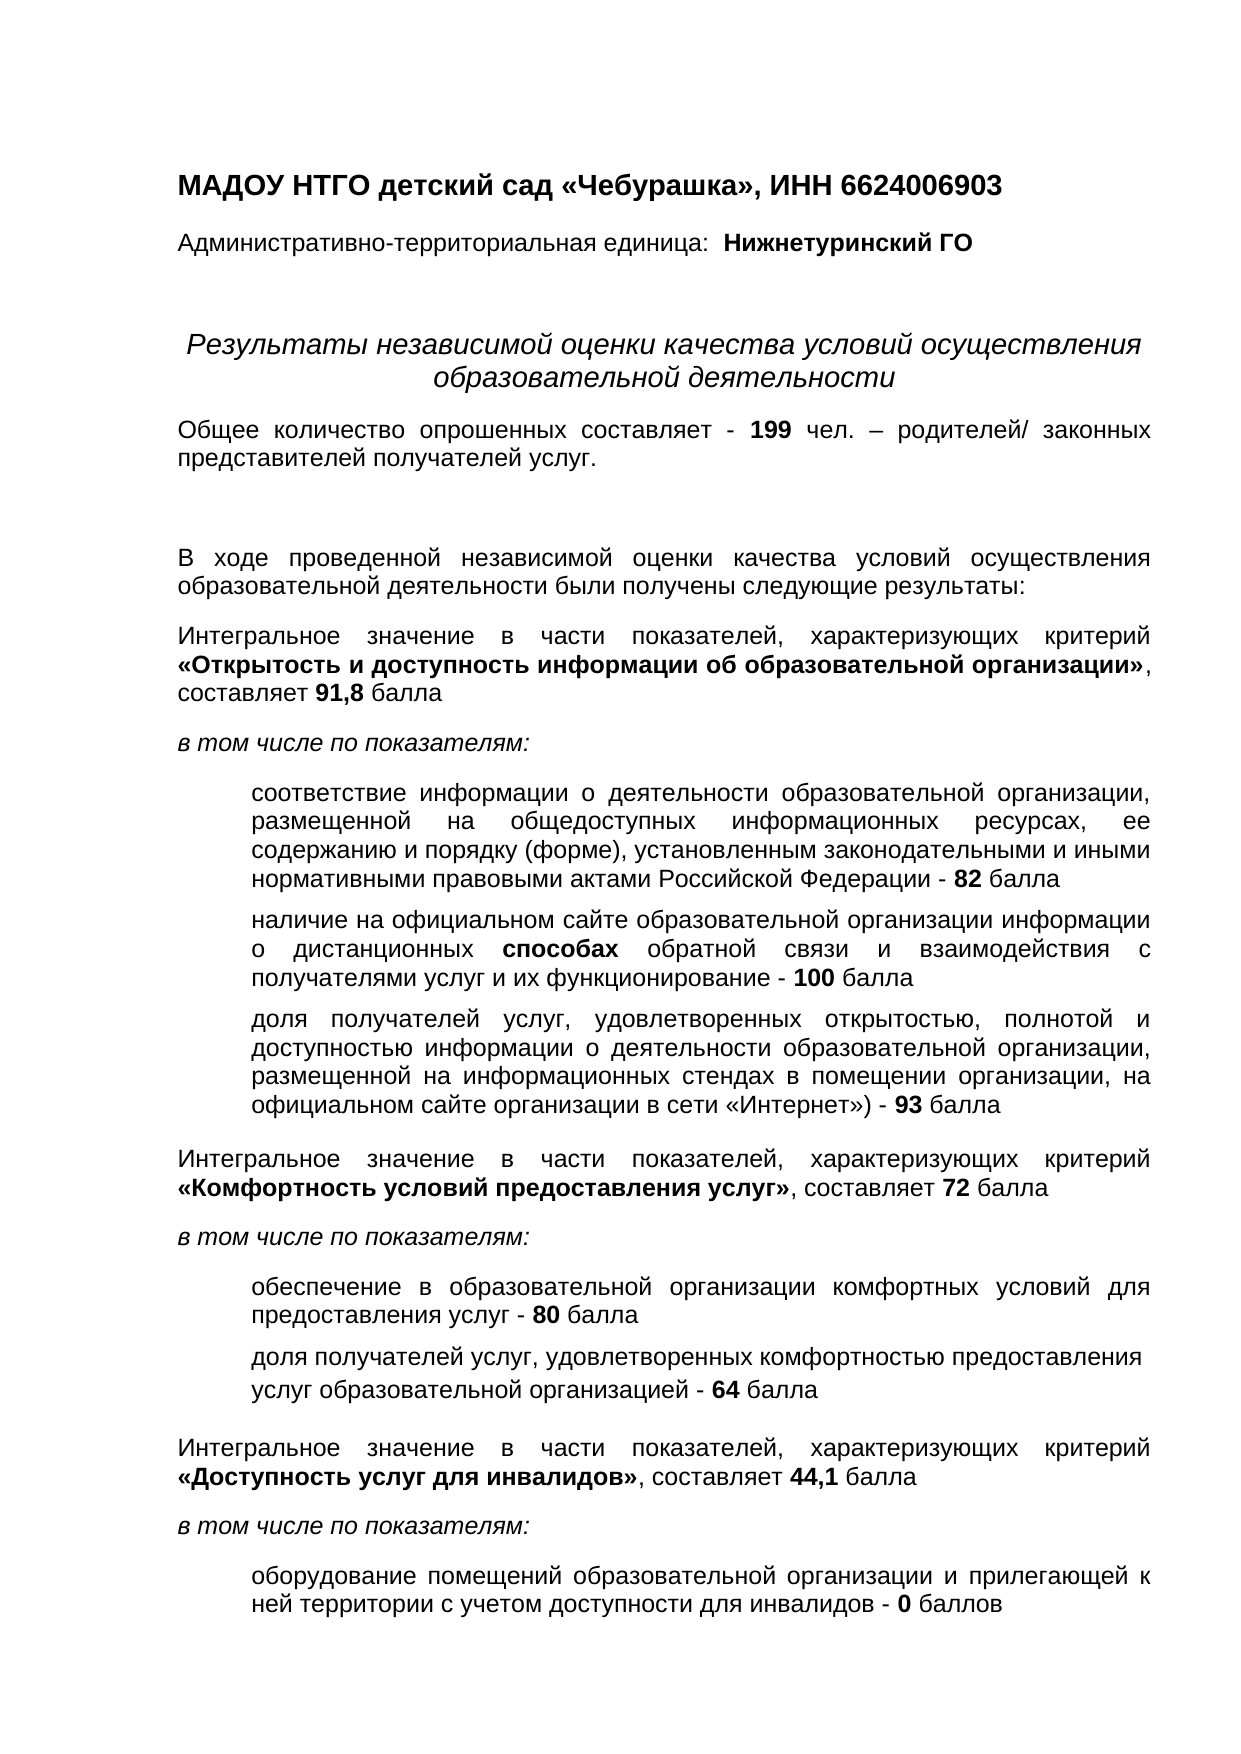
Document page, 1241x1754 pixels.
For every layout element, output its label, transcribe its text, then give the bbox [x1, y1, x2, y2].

text доля получателей услуг, удовлетворенных открытостью, полнотой и доступностью информации о деятельности образовательной организации, размещенной на информационных стендах в помещении организации, на официальном сайте организации в сети «Интернет») - 93 балла [251, 1004, 1152, 1119]
text Интегральное значение в части показателей, характеризующих критерий «Комфортность условий предоставления услуг», составляет 72 балла [177, 1144, 1152, 1201]
text обеспечение в образовательной организации комфортных условий для предоставления услуг - 80 балла [251, 1272, 1152, 1329]
text Административно-территориальная единица: Нижнетуринский ГО [177, 227, 1152, 256]
subtitle МАДОУ НТГО детский сад «Чебурашка», ИНН 6624006903 [177, 168, 1152, 202]
text Интегральное значение в части показателей, характеризующих критерий «Открытость и доступность информации об образовательной организации», составляет 91,8 балла [177, 621, 1152, 707]
text Общее количество опрошенных составляет - 199 чел. – родителей/ законных представителей получателей услуг. [177, 414, 1152, 472]
text В ходе проведенной независимой оценки качества условий осуществления образовательной деятельности были получены следующие результаты: [177, 542, 1152, 600]
text оборудование помещений образовательной организации и прилегающей к ней территории с учетом доступности для инвалидов - 0 баллов [251, 1561, 1152, 1618]
text Интегральное значение в части показателей, характеризующих критерий «Доступность услуг для инвалидов», составляет 44,1 балла [177, 1433, 1152, 1490]
text соответствие информации о деятельности образовательной организации, размещенной на общедоступных информационных ресурсах, ее содержанию и порядку (форме), установленным законодательными и иными нормативными правовыми актами Российской Федерации - 82 балла [251, 777, 1152, 892]
text наличие на официальном сайте образовательной организации информации о дистанционных способах обратной связи и взаимодействия с получателями услуг и их функционирование - 100 балла [251, 905, 1152, 991]
text в том числе по показателям: [177, 728, 1152, 757]
text Результаты независимой оценки качества условий осуществления образовательной деятельности [177, 327, 1152, 394]
text в том числе по показателям: [177, 1222, 1152, 1251]
text доля получателей услуг, удовлетворенных комфортностью предоставления услуг образовательной организацией - 64 балла [251, 1342, 1152, 1403]
text в том числе по показателям: [177, 1511, 1152, 1540]
